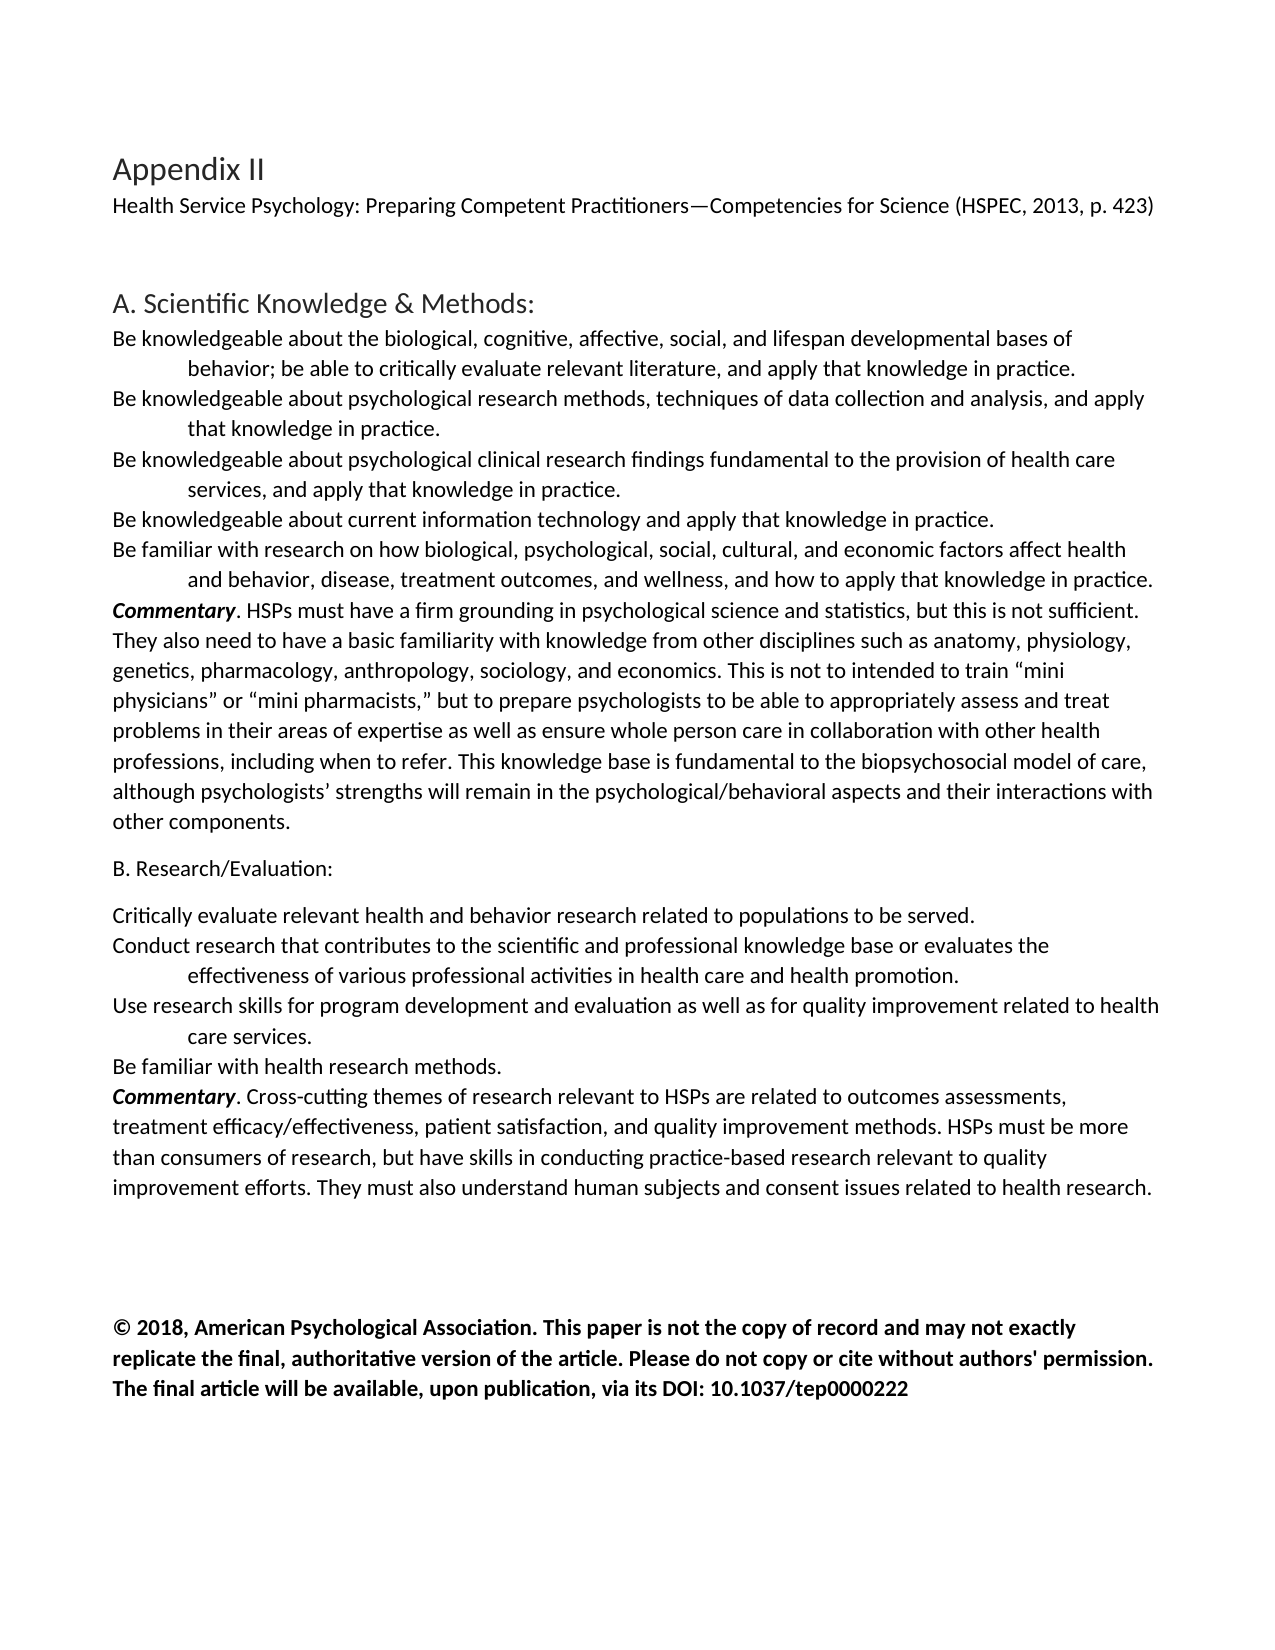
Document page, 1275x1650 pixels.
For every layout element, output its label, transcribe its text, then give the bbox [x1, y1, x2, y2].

subtitle Appendix II [112, 148, 1162, 188]
text Conduct research that contributes to the scientific and professional knowledge base or evaluates the effectiveness of various professional activities in health care and health promotion. [112, 931, 1162, 989]
text © 2018, American Psychological Association. This paper is not the copy of record and may not exactly replicate the final, authoritative version of the article. Please do not copy or cite without authors' permission. The final article will be available, upon publication, via its DOI: 10.1037/tep0000222 [112, 1313, 1162, 1402]
text Health Service Psychology: Preparing Competent Practitioners—Competencies for Science (HSPEC, 2013, p. 423) [112, 192, 1162, 220]
text Use research skills for program development and evaluation as well as for quality improvement related to health care services. [112, 992, 1162, 1050]
text Be knowledgeable about psychological clinical research findings fundamental to the provision of health care services, and apply that knowledge in practice. [112, 445, 1162, 503]
text Commentary. Cross-cutting themes of research relevant to HSPs are related to outcomes assessments, treatment efficacy/effectiveness, patient satisfaction, and quality improvement methods. HSPs must be more than consumers of research, but have skills in conducting practice-based research relevant to quality improvement efforts. They must also understand human subjects and consent issues related to health research. [112, 1082, 1162, 1201]
text Be familiar with health research methods. [112, 1052, 1162, 1080]
text Commentary. HSPs must have a firm grounding in psychological science and statistics, but this is not sufficient. They also need to have a basic familiarity with knowledge from other disciplines such as anatomy, physiology, genetics, pharmacology, anthropology, sociology, and economics. This is not to intended to train “mini physicians” or “mini pharmacists,” but to prepare psychologists to be able to appropriately assess and treat problems in their areas of expertise as well as ensure whole person care in collaboration with other health professions, including when to refer. This knowledge base is fundamental to the biopsychosocial model of care, although psychologists’ strengths will remain in the psychological/behavioral aspects and their interactions with other components. [112, 596, 1162, 835]
text Be knowledgeable about current information technology and apply that knowledge in practice. [112, 505, 1162, 533]
text Critically evaluate relevant health and behavior research related to populations to be served. [112, 901, 1162, 929]
text B. Research/Evaluation: [112, 854, 1162, 882]
text Be knowledgeable about the biological, cognitive, affective, social, and lifespan developmental bases of behavior; be able to critically evaluate relevant literature, and apply that knowledge in practice. [112, 324, 1162, 382]
subtitle A. Scientific Knowledge & Methods: [112, 285, 1162, 321]
text Be knowledgeable about psychological research methods, techniques of data collection and analysis, and apply that knowledge in practice. [112, 384, 1162, 442]
text Be familiar with research on how biological, psychological, social, cultural, and economic factors affect health and behavior, disease, treatment outcomes, and wellness, and how to apply that knowledge in practice. [112, 535, 1162, 593]
